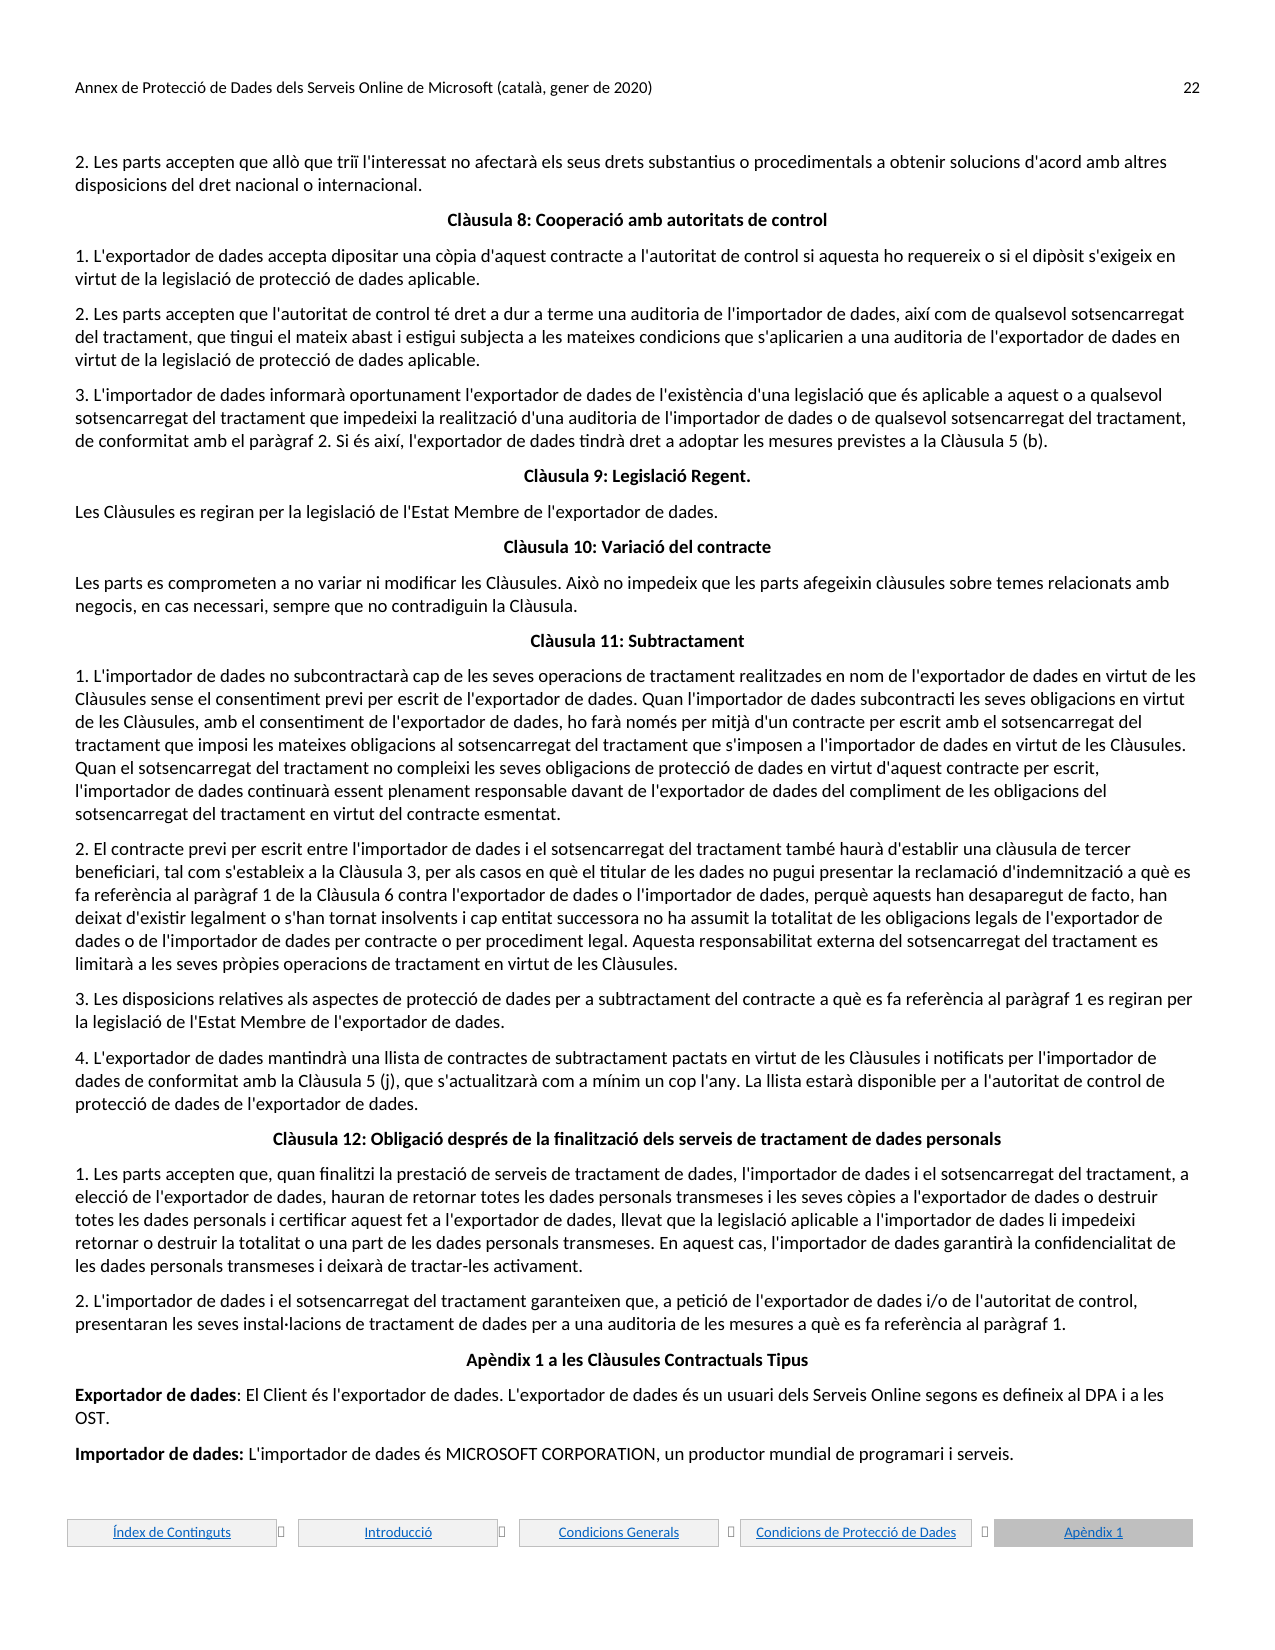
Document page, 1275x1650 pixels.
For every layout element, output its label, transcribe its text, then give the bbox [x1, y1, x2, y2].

list 3. Les disposicions relatives als aspectes de protecció de dades per a subtractament del contracte a què es fa referència al paràgraf 1 es regiran per la legislació de l'Estat Membre de l'exportador de dades. [75, 987, 1200, 1033]
list Clàusula 10: Variació del contracte [75, 535, 1200, 558]
list Les parts es comprometen a no variar ni modificar les Clàusules. Això no impedeix que les parts afegeixin clàusules sobre temes relacionats amb negocis, en cas necessari, sempre que no contradiguin la Clàusula. [75, 571, 1200, 617]
list 1. L'importador de dades no subcontractarà cap de les seves operacions de tractament realitzades en nom de l'exportador de dades en virtut de les Clàusules sense el consentiment previ per escrit de l'exportador de dades. Quan l'importador de dades subcontracti les seves obligacions en virtut de les Clàusules, amb el consentiment de l'exportador de dades, ho farà només per mitjà d'un contracte per escrit amb el sotsencarregat del tractament que imposi les mateixes obligacions al sotsencarregat del tractament que s'imposen a l'importador de dades en virtut de les Clàusules. Quan el sotsencarregat del tractament no compleixi les seves obligacions de protecció de dades en virtut d'aquest contracte per escrit, l'importador de dades continuarà essent plenament responsable davant de l'exportador de dades del compliment de les obligacions del sotsencarregat del tractament en virtut del contracte esmentat. [75, 664, 1200, 825]
list Apèndix 1 a les Clàusules Contractuals Tipus [75, 1348, 1200, 1371]
list Exportador de dades: El Client és l'exportador de dades. L'exportador de dades és un usuari dels Serveis Online segons es defineix al DPA i a les OST. [75, 1383, 1200, 1429]
list 4. L'exportador de dades mantindrà una llista de contractes de subtractament pactats en virtut de les Clàusules i notificats per l'importador de dades de conformitat amb la Clàusula 5 (j), que s'actualitzarà com a mínim un cop l'any. La llista estarà disponible per a l'autoritat de control de protecció de dades de l'exportador de dades. [75, 1046, 1200, 1114]
list 1. Les parts accepten que, quan finalitzi la prestació de serveis de tractament de dades, l'importador de dades i el sotsencarregat del tractament, a elecció de l'exportador de dades, hauran de retornar totes les dades personals transmeses i les seves còpies a l'exportador de dades o destruir totes les dades personals i certificar aquest fet a l'exportador de dades, llevat que la legislació aplicable a l'importador de dades li impedeixi retornar o destruir la totalitat o una part de les dades personals transmeses. En aquest cas, l'importador de dades garantirà la confidencialitat de les dades personals transmeses i deixarà de tractar-les activament. [75, 1162, 1200, 1277]
list 2. El contracte previ per escrit entre l'importador de dades i el sotsencarregat del tractament també haurà d'establir una clàusula de tercer beneficiari, tal com s'estableix a la Clàusula 3, per als casos en què el titular de les dades no pugui presentar la reclamació d'indemnització a què es fa referència al paràgraf 1 de la Clàusula 6 contra l'exportador de dades o l'importador de dades, perquè aquests han desaparegut de facto, han deixat d'existir legalment o s'han tornat insolvents i cap entitat successora no ha assumit la totalitat de les obligacions legals de l'exportador de dades o de l'importador de dades per contracte o per procediment legal. Aquesta responsabilitat externa del sotsencarregat del tractament es limitarà a les seves pròpies operacions de tractament en virtut de les Clàusules. [75, 837, 1200, 975]
list 3. L'importador de dades informarà oportunament l'exportador de dades de l'existència d'una legislació que és aplicable a aquest o a qualsevol sotsencarregat del tractament que impedeixi la realització d'una auditoria de l'importador de dades o de qualsevol sotsencarregat del tractament, de conformitat amb el paràgraf 2. Si és així, l'exportador de dades tindrà dret a adoptar les mesures previstes a la Clàusula 5 (b). [75, 383, 1200, 452]
list Importador de dades: L'importador de dades és MICROSOFT CORPORATION, un productor mundial de programari i serveis. [75, 1442, 1200, 1464]
list Les Clàusules es regiran per la legislació de l'Estat Membre de l'exportador de dades. [75, 500, 1200, 523]
list 1. L'exportador de dades accepta dipositar una còpia d'aquest contracte a l'autoritat de control si aquesta ho requereix o si el dipòsit s'exigeix en virtut de la legislació de protecció de dades aplicable. [75, 244, 1200, 289]
list 2. Les parts accepten que l'autoritat de control té dret a dur a terme una auditoria de l'importador de dades, així com de qualsevol sotsencarregat del tractament, que tingui el mateix abast i estigui subjecta a les mateixes condicions que s'aplicarien a una auditoria de l'exportador de dades en virtut de la legislació de protecció de dades aplicable. [75, 302, 1200, 371]
list Clàusula 8: Cooperació amb autoritats de control [75, 208, 1200, 231]
list 2. Les parts accepten que allò que triï l'interessat no afectarà els seus drets substantius o procedimentals a obtenir solucions d'acord amb altres disposicions del dret nacional o internacional. [75, 150, 1200, 196]
list 2. L'importador de dades i el sotsencarregat del tractament garanteixen que, a petició de l'exportador de dades i/o de l'autoritat de control, presentaran les seves instal·lacions de tractament de dades per a una auditoria de les mesures a què es fa referència al paràgraf 1. [75, 1289, 1200, 1335]
list Clàusula 11: Subtractament [75, 629, 1200, 652]
list Clàusula 9: Legislació Regent. [75, 464, 1200, 487]
list Clàusula 12: Obligació després de la finalització dels serveis de tractament de dades personals [75, 1127, 1200, 1150]
